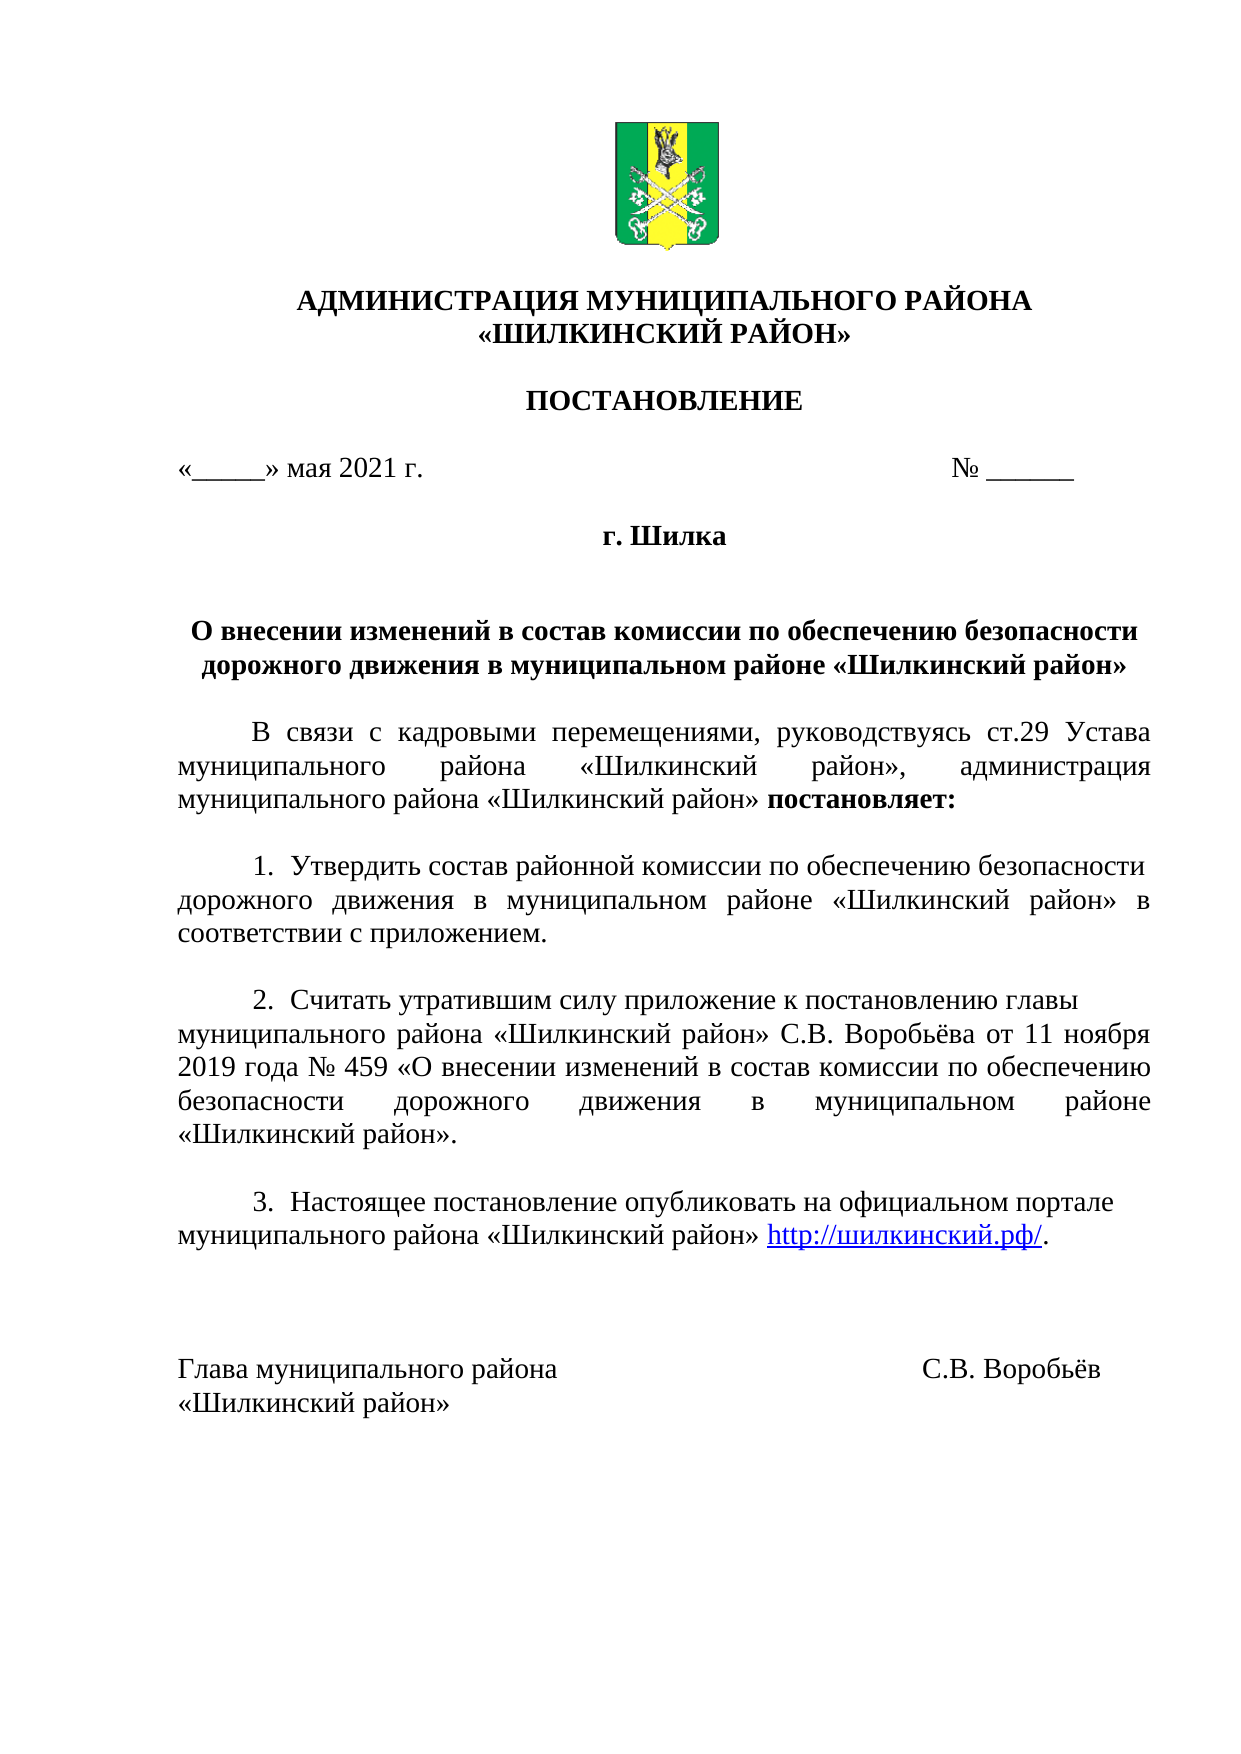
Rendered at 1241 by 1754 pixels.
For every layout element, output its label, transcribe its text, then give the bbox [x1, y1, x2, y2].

picture [607, 118, 722, 254]
text «Шилкинский район» [177, 1385, 1152, 1418]
text АДМИНИСТРАЦИЯ МУНИЦИПАЛЬНОГО РАЙОНА [177, 283, 1152, 316]
list Считать утратившим силу приложение к постановлению главы [252, 982, 1152, 1016]
list Утвердить состав районной комиссии по обеспечению безопасности [252, 848, 1152, 882]
text г. Шилка [177, 518, 1152, 551]
text дорожного движения в муниципальном районе «Шилкинский район» в соответствии с приложением. [177, 882, 1152, 949]
list Настоящее постановление опубликовать на официальном портале [252, 1184, 1152, 1217]
text «ШИЛКИНСКИЙ РАЙОН» [177, 316, 1152, 350]
text ПОСТАНОВЛЕНИЕ [177, 383, 1152, 417]
text «_____» мая 2021 г. № ______ [177, 451, 1152, 484]
text муниципального района «Шилкинский район» С.В. Воробьёва от 11 ноября 2019 года № 459 «О внесении изменений в состав комиссии по обеспечению безопасности дорожного движения в муниципальном районе «Шилкинский район». [177, 1016, 1152, 1150]
text В связи с кадровыми перемещениями, руководствуясь ст.29 Устава муниципального района «Шилкинский район», администрация муниципального района «Шилкинский район» постановляет: [177, 714, 1152, 815]
text Глава муниципального района С.В. Воробьёв [177, 1351, 1152, 1385]
text муниципального района «Шилкинский район» http://шилкинский.рф/. [177, 1217, 1152, 1251]
text О внесении изменений в состав комиссии по обеспечению безопасности дорожного движения в муниципальном районе «Шилкинский район» [177, 613, 1152, 681]
